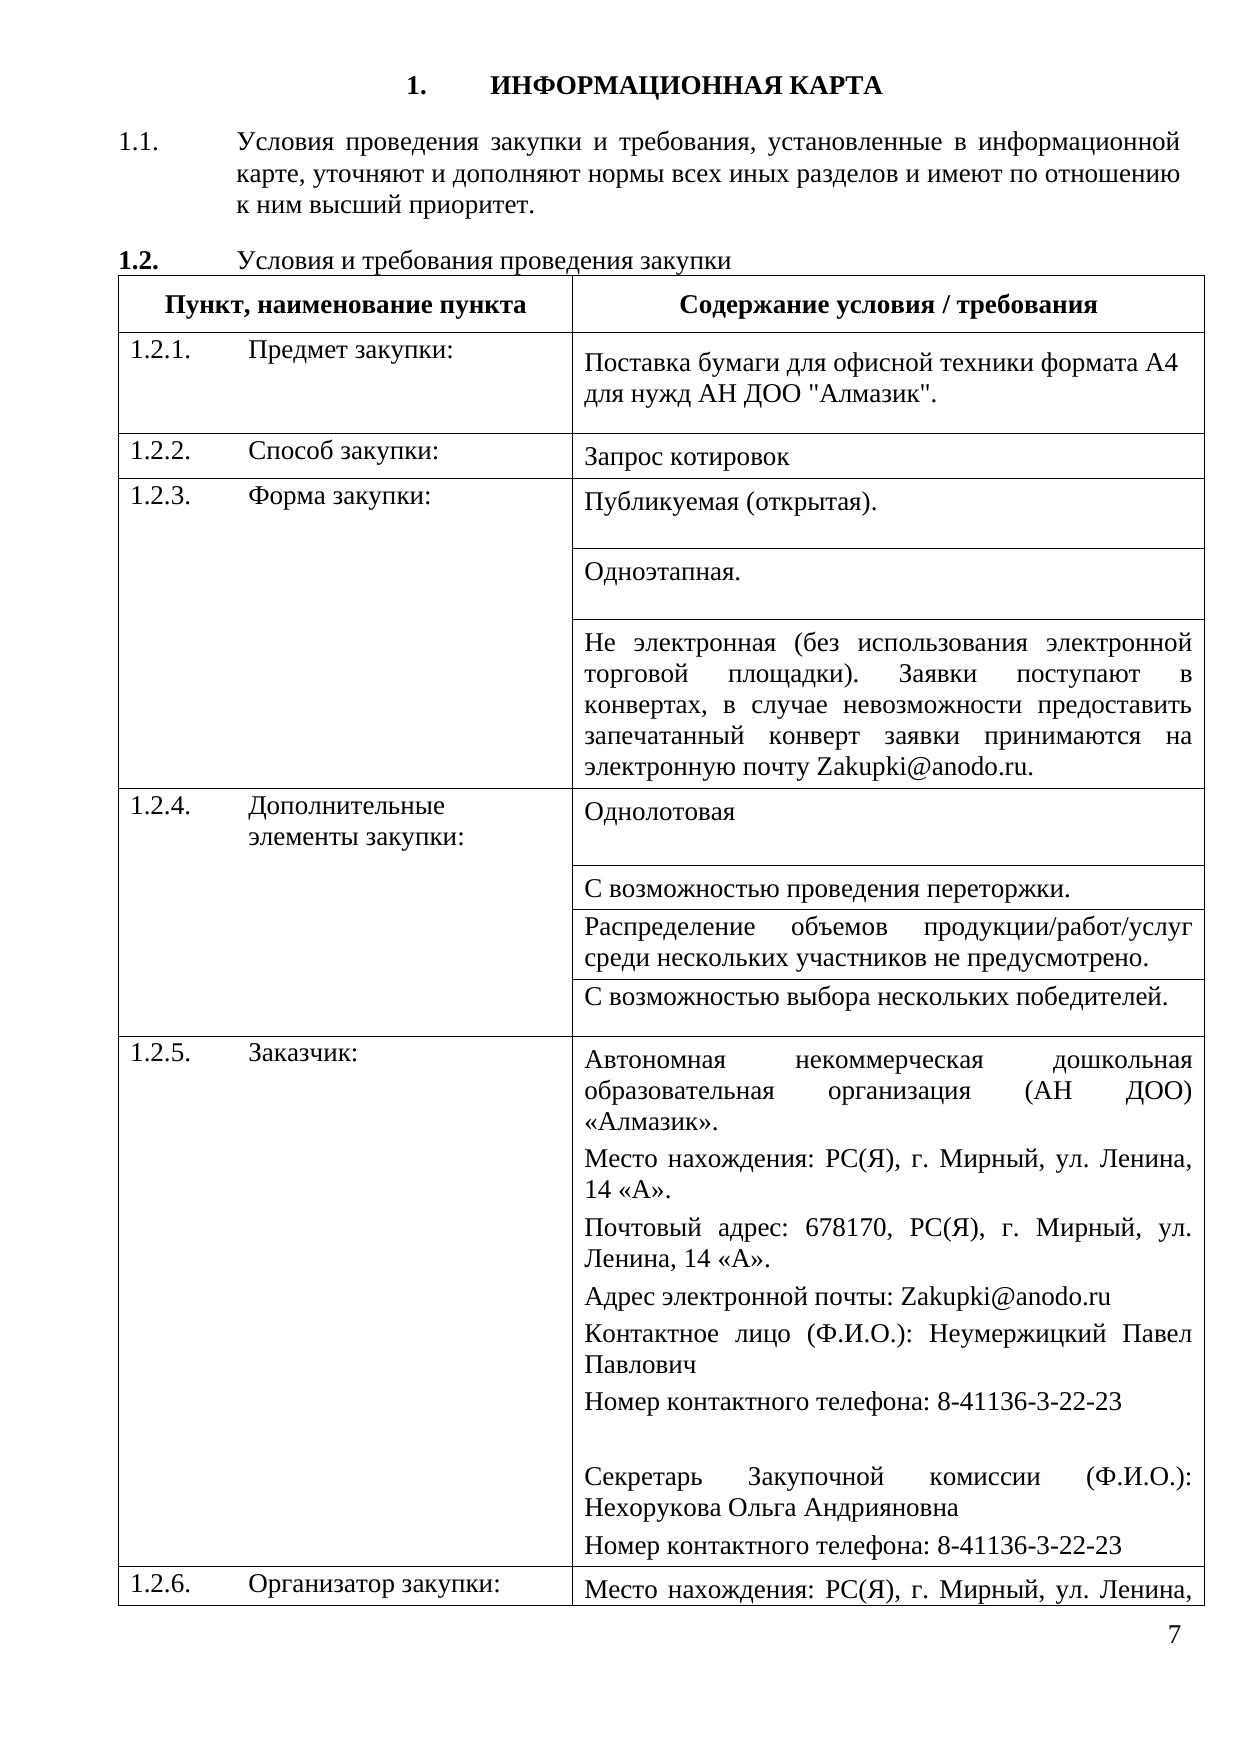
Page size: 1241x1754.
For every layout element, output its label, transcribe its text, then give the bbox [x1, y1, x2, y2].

table_cell Не электронная (без использования электронной торговой площадки). Заявки поступают в конвертах, в случае невозможности предоставить запечатанный конверт заявки принимаются на электронную почту Zakupki@anodo.ru. [573, 620, 1204, 788]
table_header Пункт, наименование пункта [119, 276, 572, 332]
table_cell Однолотовая [573, 789, 1204, 864]
table_cell Одноэтапная. [573, 549, 1204, 618]
table_cell Распределение объемов продукции/работ/услуг среди нескольких участников не предусмотрено. [573, 910, 1204, 979]
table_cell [573, 1567, 1204, 1605]
table_cell Заказчик: [119, 1037, 572, 1566]
table_cell Форма закупки: [119, 479, 572, 788]
table_cell Публикуемая (открытая). [573, 479, 1204, 548]
table_cell Поставка бумаги для офисной техники формата А4 для нужд АН ДОО "Алмазик". [573, 333, 1204, 433]
text Информационная карта [118, 69, 1181, 101]
table_cell Предмет закупки: [119, 333, 572, 433]
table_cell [119, 1567, 572, 1605]
table_cell Способ закупки: [119, 434, 572, 478]
table_cell С возможностью проведения переторжки. [573, 866, 1204, 909]
text Условия и требования проведения закупки [118, 244, 1181, 275]
table_cell С возможностью выбора нескольких победителей. [573, 980, 1204, 1036]
table_cell Автономная некоммерческая дошкольная образовательная организация (АН ДОО) «Алмазик». Место нахождения: РС(Я), г. Мирный, ул. Ленина, 14 «А». Почтовый адрес: 678170, РС(Я), г. Мирный, ул. Ленина, 14 «А». Адрес электронной почты: Zakupki@anodo.ru Контактное лицо (Ф.И.О.): Неумержицкий Павел Павлович Номер контактного телефона: 8-41136-3-22-23 Секретарь Закупочной комиссии (Ф.И.О.): Нехорукова Ольга Андрияновна Номер контактного телефона: 8-41136-3-22-23 [573, 1037, 1204, 1566]
table_cell Дополнительные элементы закупки: [119, 789, 572, 1036]
text Условия проведения закупки и требования, установленные в информационной карте, уточняют и дополняют нормы всех иных разделов и имеют по отношению к ним высший приоритет. [118, 126, 1181, 219]
table_header Содержание условия / требования [573, 276, 1204, 332]
table_cell Запрос котировок [573, 434, 1204, 478]
